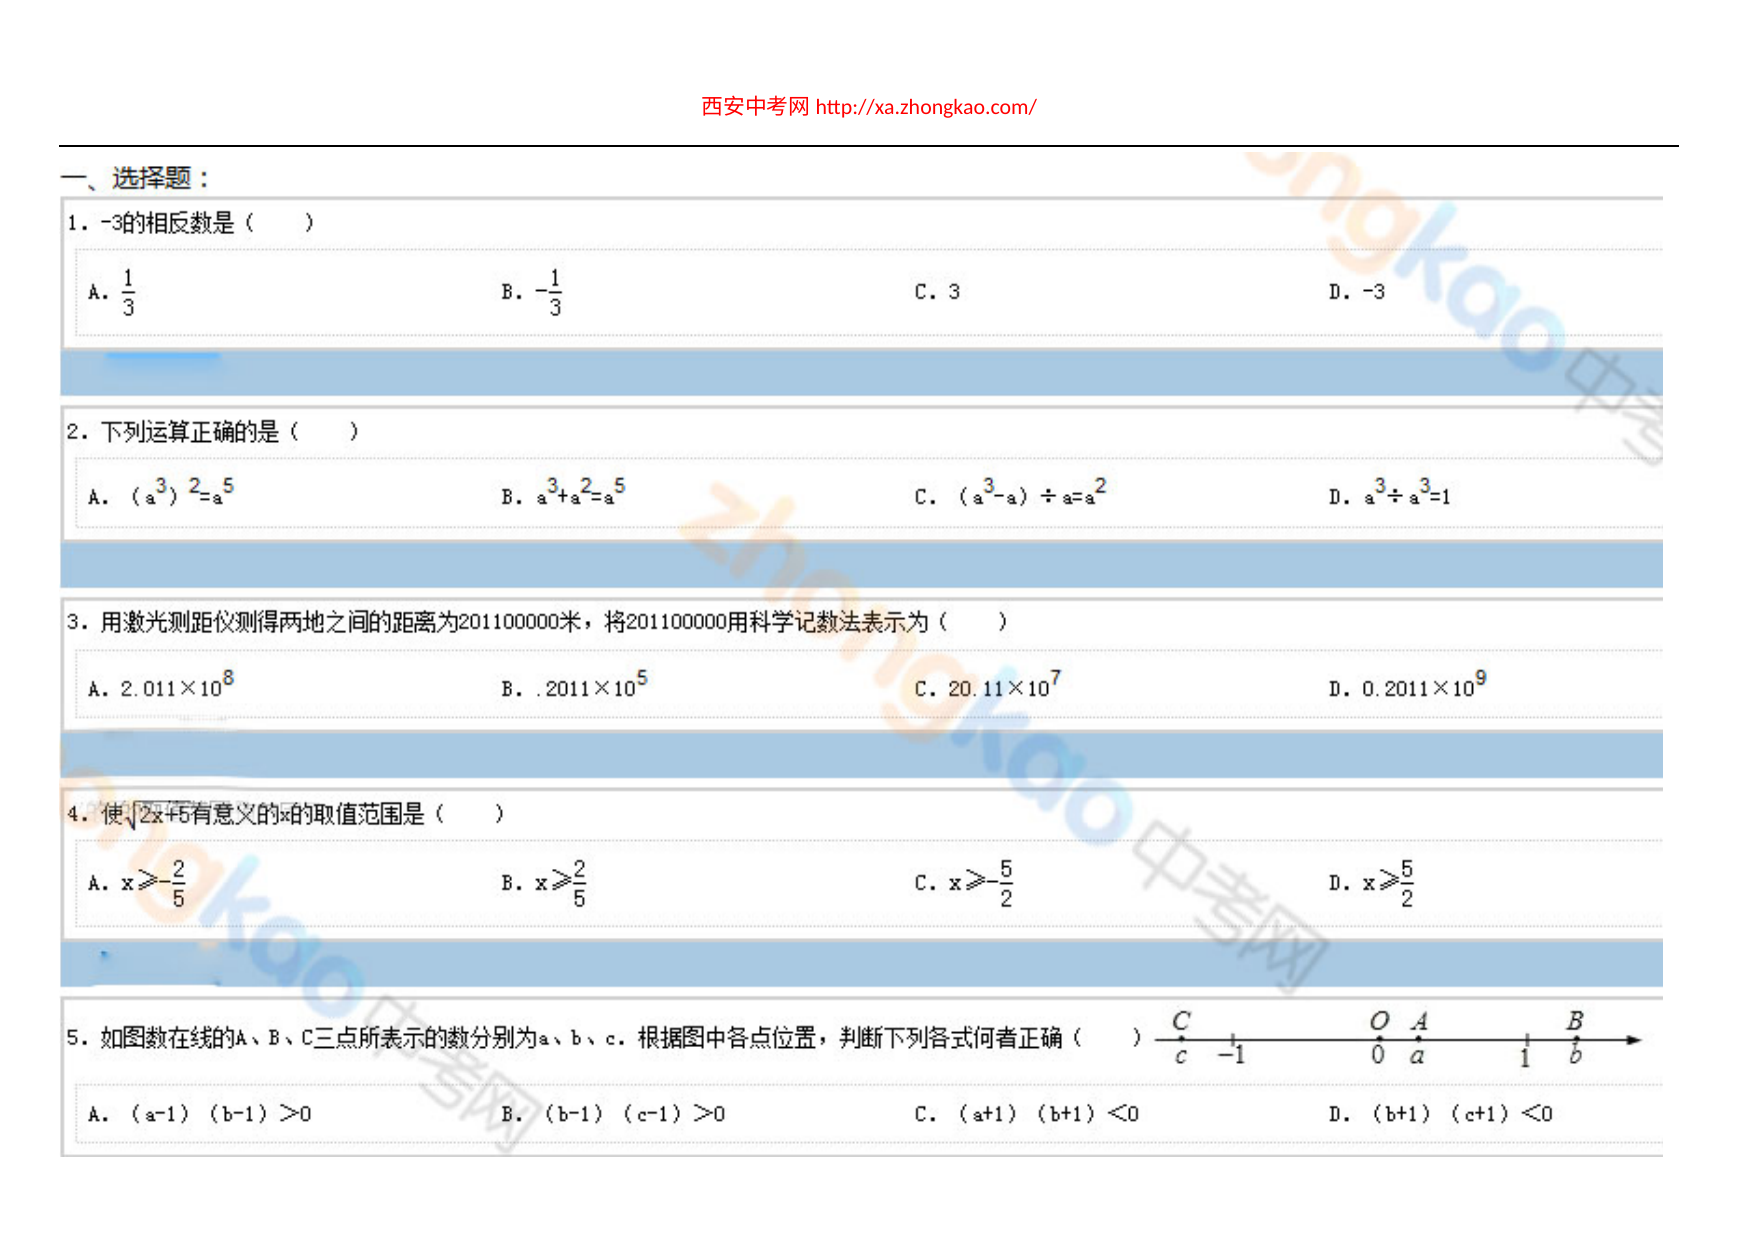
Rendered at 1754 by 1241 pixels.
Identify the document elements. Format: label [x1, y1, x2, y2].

picture [59, 152, 1663, 1157]
